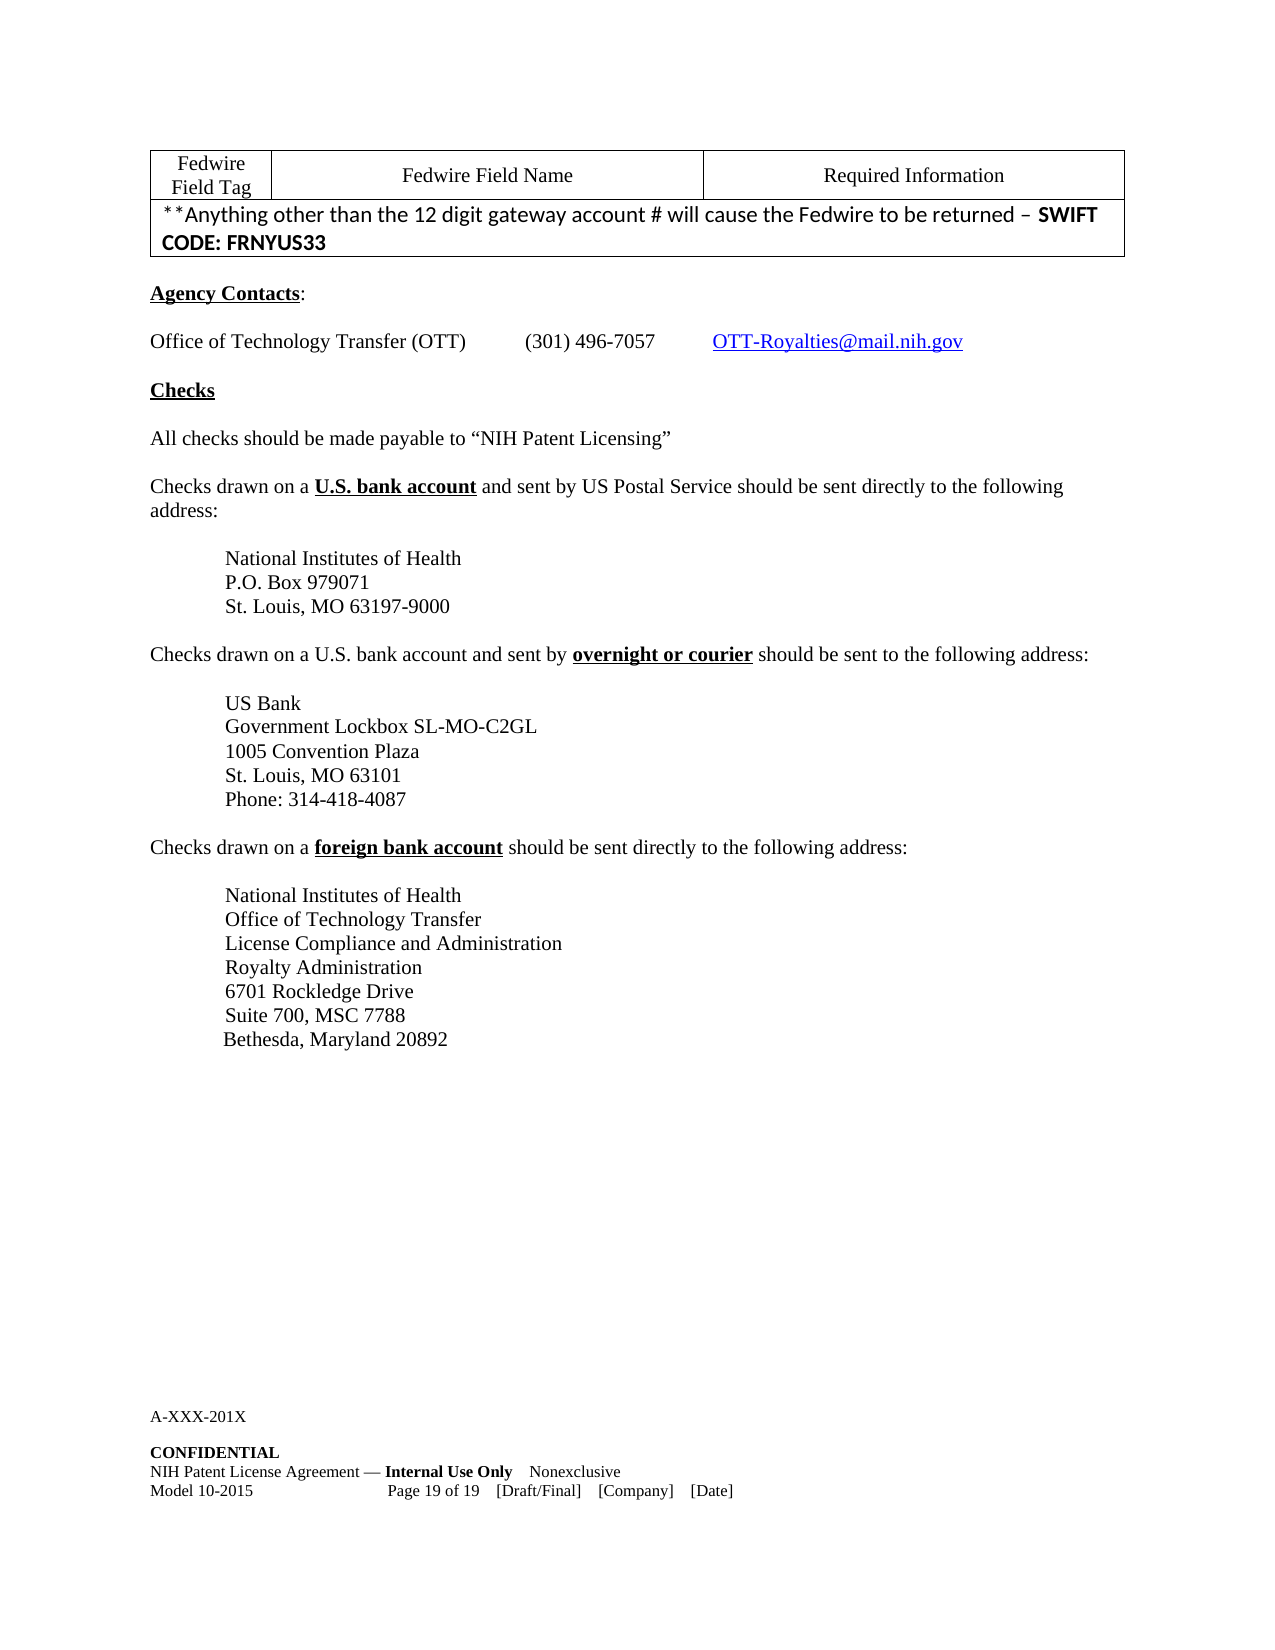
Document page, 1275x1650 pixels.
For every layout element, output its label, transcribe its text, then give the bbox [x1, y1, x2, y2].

table_header Fedwire Field Name [272, 151, 703, 199]
text Phone: 314-418-4087 [150, 787, 1125, 811]
text National Institutes of Health [150, 883, 1125, 907]
text Office of Technology Transfer [150, 907, 1125, 931]
text P.O. Box 979071 [150, 570, 1125, 594]
text St. Louis, MO 63101 [150, 763, 1125, 787]
text 1005 Convention Plaza [150, 738, 1125, 763]
text Checks drawn on a U.S. bank account and sent by overnight or courier should be sent to the following address: [150, 642, 1125, 666]
text Checks drawn on a U.S. bank account and sent by US Postal Service should be sent directly to the following address: [150, 474, 1125, 522]
table_header Required Information [704, 151, 1124, 199]
table_header Fedwire Field Tag [151, 151, 271, 199]
text National Institutes of Health [150, 546, 1125, 570]
text Checks drawn on a foreign bank account should be sent directly to the following address: [150, 835, 1125, 859]
text US Bank [150, 690, 1125, 714]
text Suite 700, MSC 7788 [150, 1003, 1125, 1027]
text St. Louis, MO 63197-9000 [150, 594, 1125, 618]
text Agency Contacts: [150, 281, 1125, 305]
text Bethesda, Maryland 20892 [150, 1027, 1125, 1051]
text License Compliance and Administration [225, 931, 1125, 955]
text 6701 Rockledge Drive [150, 979, 1125, 1003]
text Checks [150, 378, 1125, 402]
text Royalty Administration [225, 955, 1125, 979]
text Government Lockbox SL-MO-C2GL [150, 714, 1125, 738]
text All checks should be made payable to “NIH Patent Licensing” [150, 426, 1125, 450]
text Office of Technology Transfer (OTT) (301) 496-7057 OTT-Royalties@mail.nih.gov [150, 329, 1125, 353]
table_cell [151, 200, 1124, 256]
